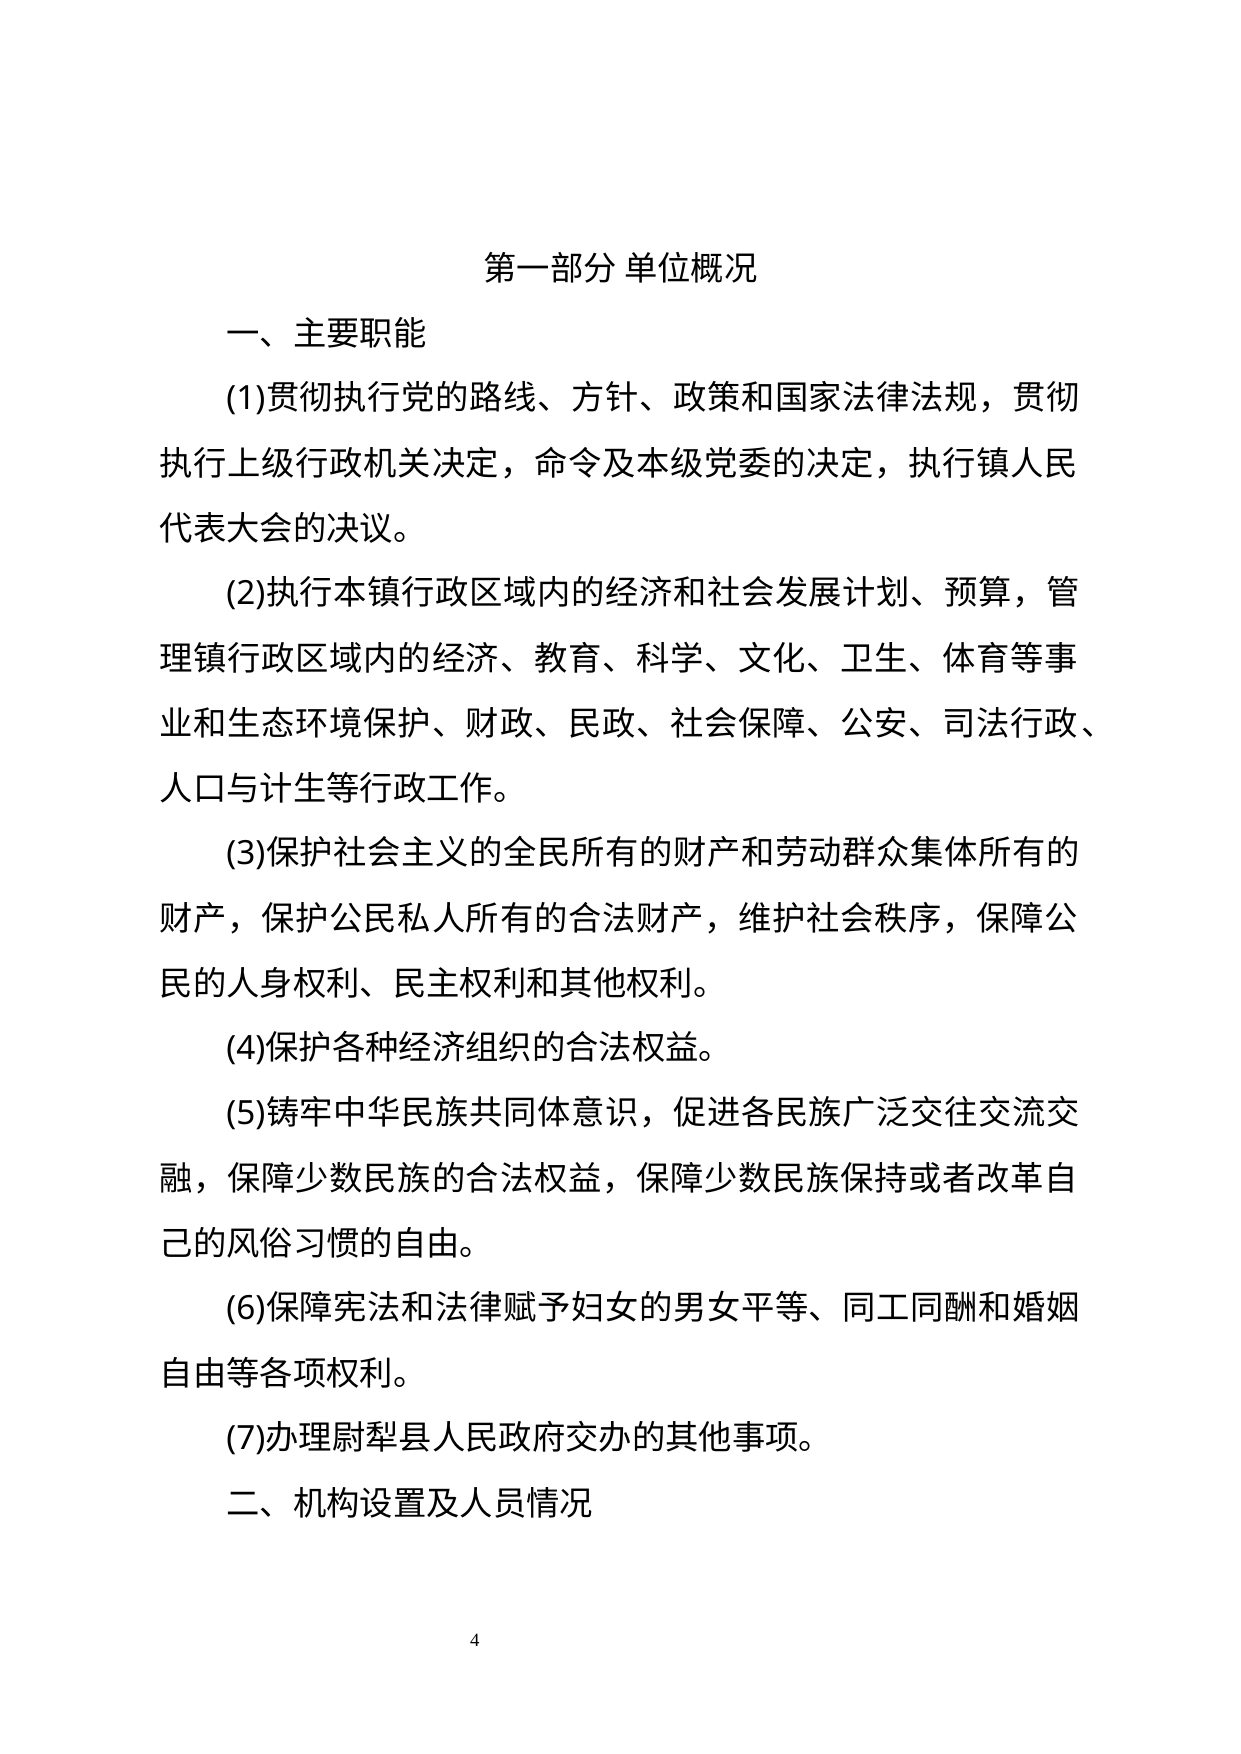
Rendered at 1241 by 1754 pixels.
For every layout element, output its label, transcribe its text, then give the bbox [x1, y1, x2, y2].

text (2)执行本镇行政区域内的经济和社会发展计划、预算，管理镇行政区域内的经济、教育、科学、文化、卫生、体育等事业和生态环境保护、财政、民政、社会保障、公安、司法行政、人口与计生等行政工作。 [159, 558, 1081, 818]
text 一、主要职能 [159, 298, 1081, 363]
text (7)办理尉犁县人民政府交办的其他事项。 [159, 1403, 1081, 1468]
text (6)保障宪法和法律赋予妇女的男女平等、同工同酬和婚姻自由等各项权利。 [159, 1273, 1081, 1403]
text (4)保护各种经济组织的合法权益。 [159, 1013, 1081, 1078]
text 第一部分 单位概况 [159, 233, 1081, 298]
text 二、机构设置及人员情况 [159, 1468, 1081, 1533]
text (3)保护社会主义的全民所有的财产和劳动群众集体所有的财产，保护公民私人所有的合法财产，维护社会秩序，保障公民的人身权利、民主权利和其他权利。 [159, 818, 1081, 1013]
text (1)贯彻执行党的路线、方针、政策和国家法律法规，贯彻执行上级行政机关决定，命令及本级党委的决定，执行镇人民代表大会的决议。 [159, 363, 1081, 558]
text (5)铸牢中华民族共同体意识，促进各民族广泛交往交流交融，保障少数民族的合法权益，保障少数民族保持或者改革自己的风俗习惯的自由。 [159, 1078, 1081, 1273]
